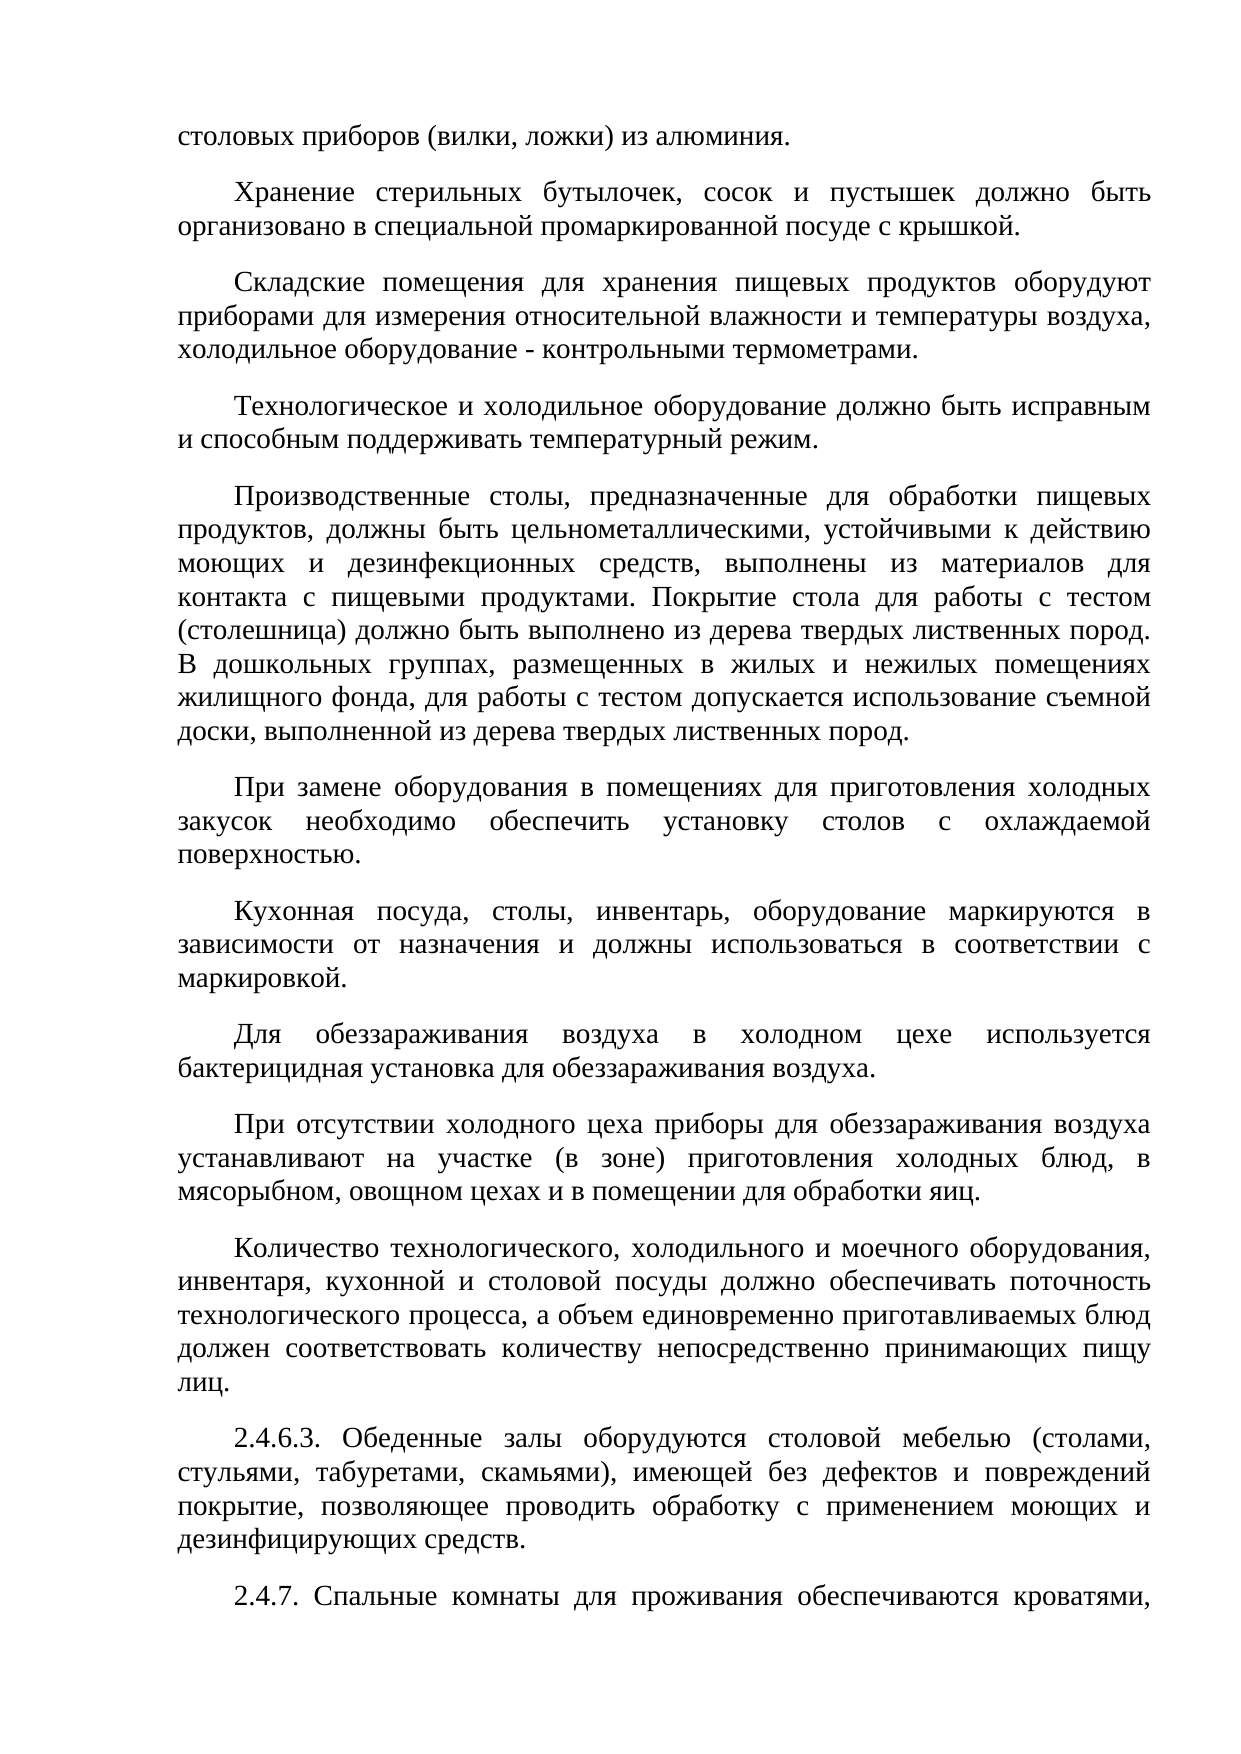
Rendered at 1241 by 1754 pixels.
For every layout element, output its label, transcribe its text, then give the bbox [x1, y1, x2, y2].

text Складские помещения для хранения пищевых продуктов оборудуют приборами для измерения относительной влажности и температуры воздуха, холодильное оборудование - контрольными термометрами. [177, 264, 1152, 365]
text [177, 1578, 1152, 1611]
text Для обеззараживания воздуха в холодном цехе используется бактерицидная установка для обеззараживания воздуха. [177, 1016, 1152, 1083]
text При отсутствии холодного цеха приборы для обеззараживания воздуха устанавливают на участке (в зоне) приготовления холодных блюд, в мясорыбном, овощном цехах и в помещении для обработки яиц. [177, 1106, 1152, 1207]
text Кухонная посуда, столы, инвентарь, оборудование маркируются в зависимости от назначения и должны использоваться в соответствии с маркировкой. [177, 893, 1152, 993]
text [177, 118, 1152, 152]
text При замене оборудования в помещениях для приготовления холодных закусок необходимо обеспечить установку столов с охлаждаемой поверхностью. [177, 769, 1152, 870]
text Производственные столы, предназначенные для обработки пищевых продуктов, должны быть цельнометаллическими, устойчивыми к действию моющих и дезинфекционных средств, выполнены из материалов для контакта с пищевыми продуктами. Покрытие стола для работы с тестом (столешница) должно быть выполнено из дерева твердых лиственных пород. В дошкольных группах, размещенных в жилых и нежилых помещениях жилищного фонда, для работы с тестом допускается использование съемной доски, выполненной из дерева твердых лиственных пород. [177, 478, 1152, 746]
text Технологическое и холодильное оборудование должно быть исправным и способным поддерживать температурный режим. [177, 388, 1152, 455]
text Количество технологического, холодильного и моечного оборудования, инвентаря, кухонной и столовой посуды должно обеспечивать поточность технологического процесса, а объем единовременно приготавливаемых блюд должен соответствовать количеству непосредственно принимающих пищу лиц. [177, 1230, 1152, 1398]
text 2.4.6.3. Обеденные залы оборудуются столовой мебелью (столами, стульями, табуретами, скамьями), имеющей без дефектов и повреждений покрытие, позволяющее проводить обработку с применением моющих и дезинфицирующих средств. [177, 1421, 1152, 1555]
text Хранение стерильных бутылочек, сосок и пустышек должно быть организовано в специальной промаркированной посуде с крышкой. [177, 174, 1152, 242]
